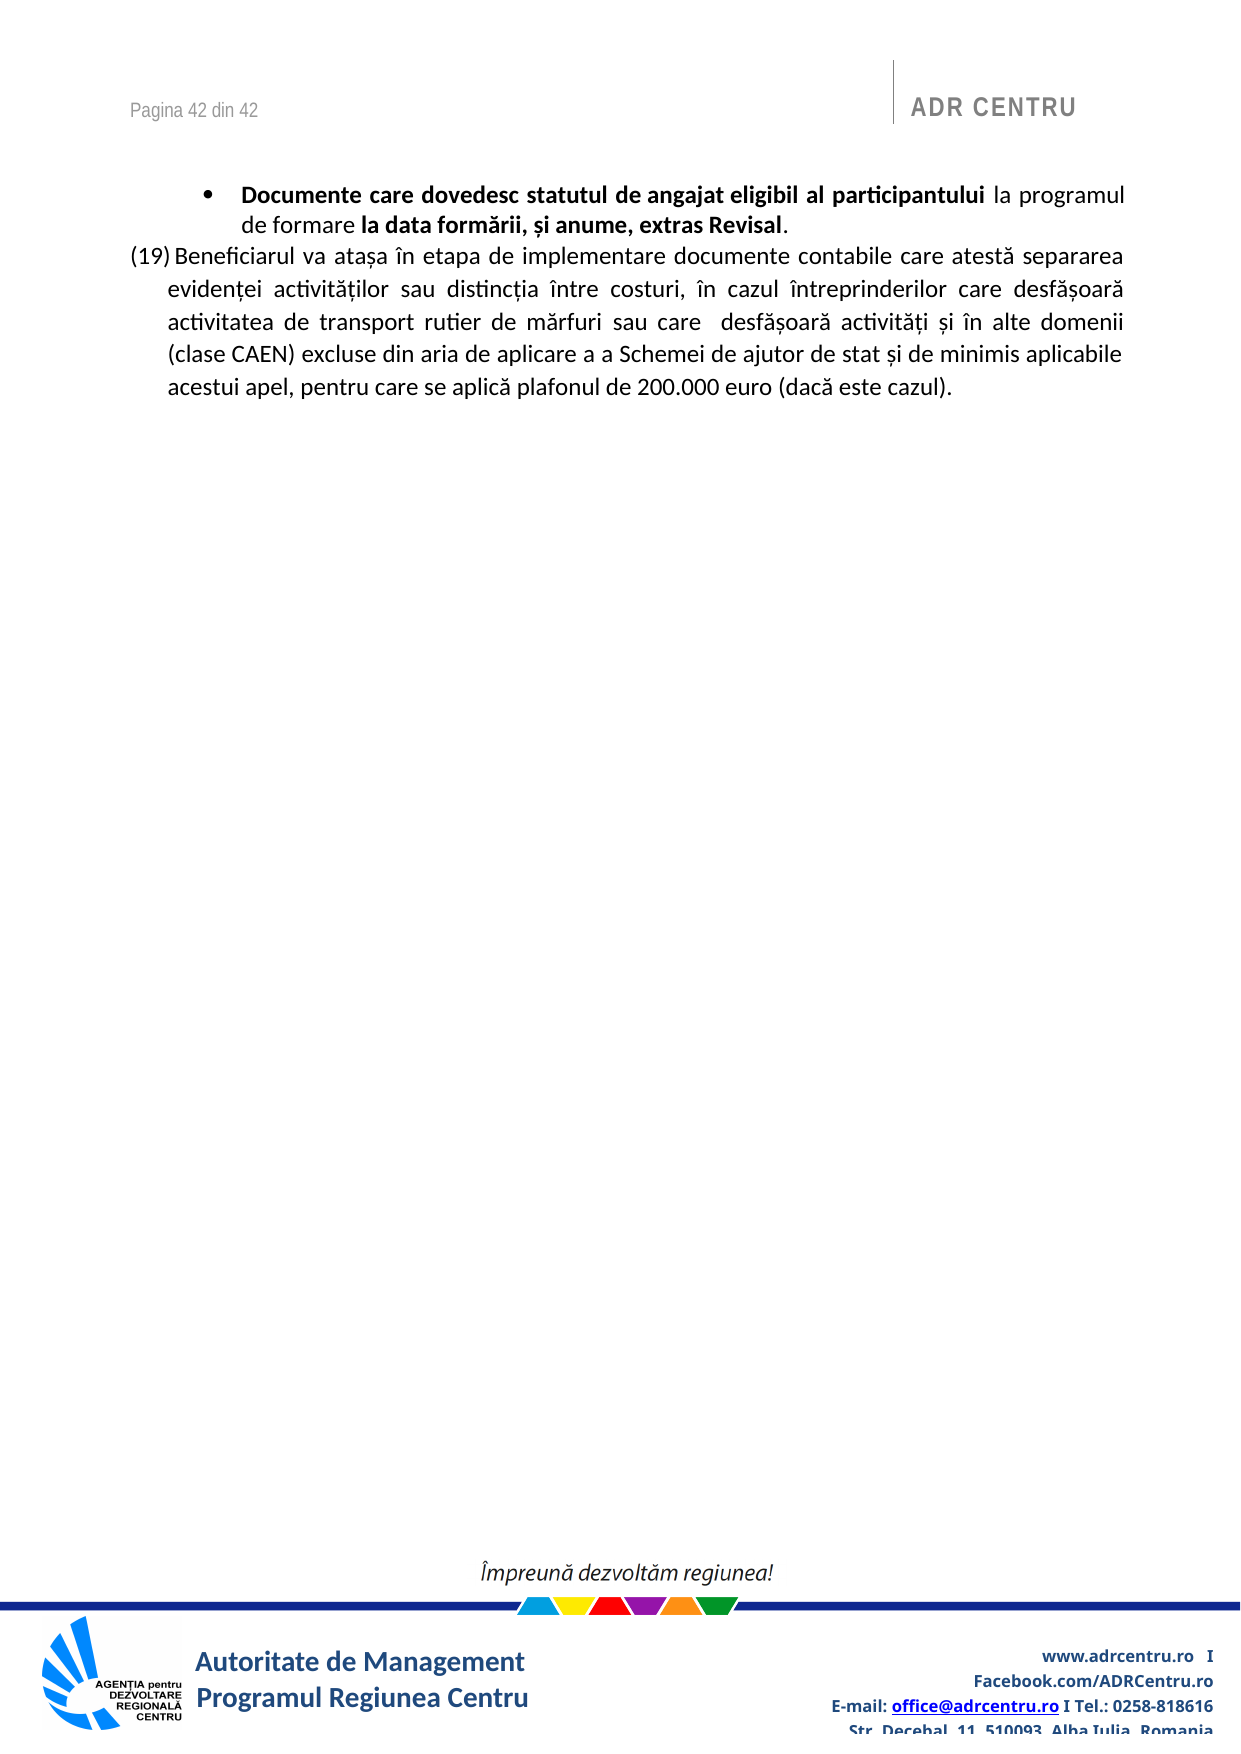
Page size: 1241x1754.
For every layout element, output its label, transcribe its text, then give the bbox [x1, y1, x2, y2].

list Beneficiarul va atașa în etapa de implementare documente contabile care atestă separarea evidenței activităților sau distincția între costuri, în cazul întreprinderilor care desfășoară activitatea de transport rutier de mărfuri sau care desfășoară activități și în alte domenii (clase CAEN) excluse din aria de aplicare a a Schemei de ajutor de stat și de minimis aplicabile acestui apel, pentru care se aplică plafonul de 200.000 euro (dacă este cazul). [130, 240, 1125, 402]
picture [42, 1616, 182, 1730]
picture [0, 1597, 526, 1615]
picture [550, 1597, 1241, 1615]
list Documente care dovedesc statutul de angajat eligibil al participantului la programul de formare la data formării, și anume, extras Revisal. [204, 179, 1125, 240]
picture [467, 1559, 786, 1586]
